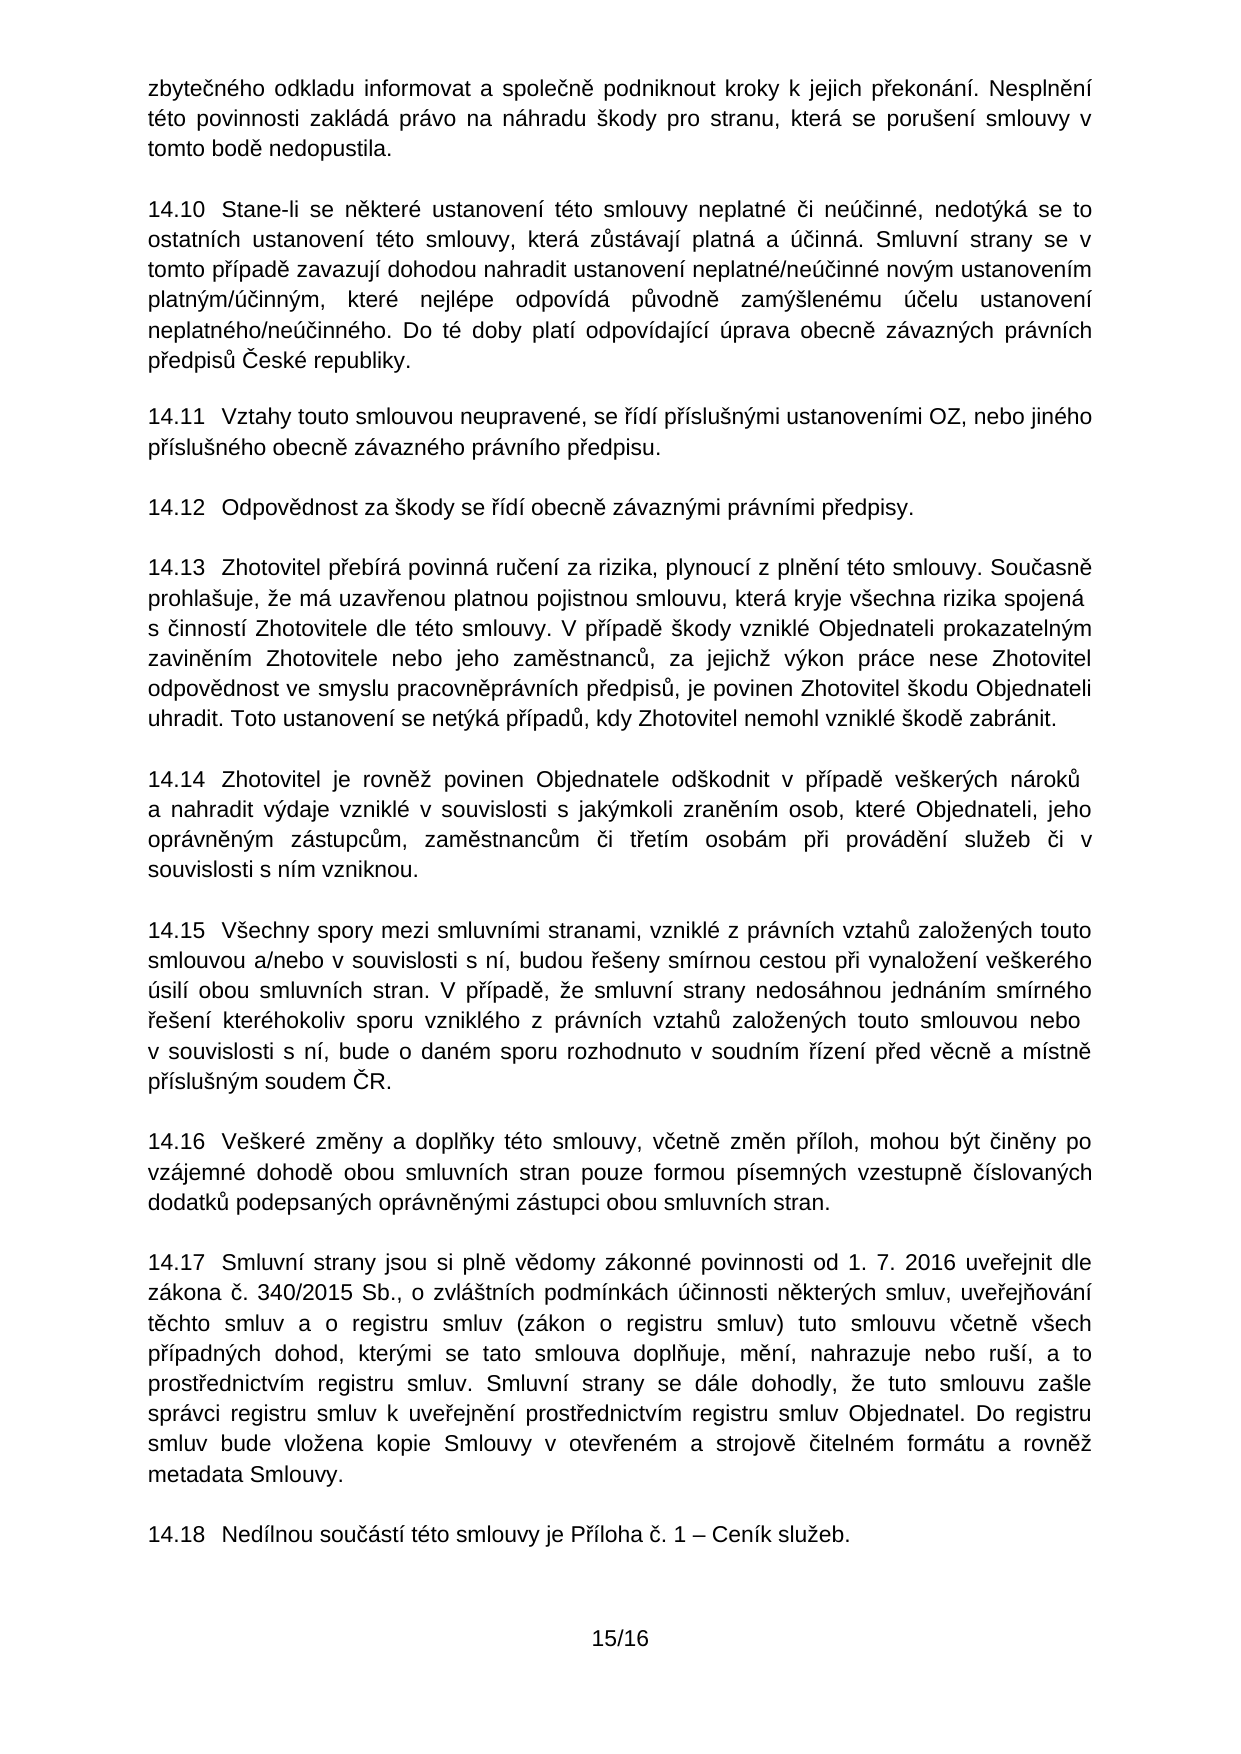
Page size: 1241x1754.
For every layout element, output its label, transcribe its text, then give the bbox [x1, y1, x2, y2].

list Odpovědnost za škody se řídí obecně závaznými právními předpisy. [148, 494, 1093, 520]
list Nedílnou součástí této smlouvy je Příloha č. 1 – Ceník služeb. [148, 1521, 1093, 1547]
list Vztahy touto smlouvou neupravené, se řídí příslušnými ustanoveními OZ, nebo jiného příslušného obecně závazného právního předpisu. [148, 403, 1093, 460]
list Smluvní strany jsou si plně vědomy zákonné povinnosti od 1. 7. 2016 uveřejnit dle zákona č. 340/2015 Sb., o zvláštních podmínkách účinnosti některých smluv, uveřejňování těchto smluv a o registru smluv (zákon o registru smluv) tuto smlouvu včetně všech případných dohod, kterými se tato smlouva doplňuje, mění, nahrazuje nebo ruší, a to prostřednictvím registru smluv. Smluvní strany se dále dohodly, že tuto smlouvu zašle správci registru smluv k uveřejnění prostřednictvím registru smluv Objednatel. Do registru smluv bude vložena kopie Smlouvy v otevřeném a strojově čitelném formátu a rovněž metadata Smlouvy. [148, 1249, 1093, 1487]
list Zhotovitel přebírá povinná ručení za rizika, plynoucí z plnění této smlouvy. Současně prohlašuje, že má uzavřenou platnou pojistnou smlouvu, která kryje všechna rizika spojená s činností Zhotovitele dle této smlouvy. V případě škody vzniklé Objednateli prokazatelným zaviněním Zhotovitele nebo jeho zaměstnanců, za jejichž výkon práce nese Zhotovitel odpovědnost ve smyslu pracovněprávních předpisů, je povinen Zhotovitel škodu Objednateli uhradit. Toto ustanovení se netýká případů, kdy Zhotovitel nemohl vzniklé škodě zabránit. [148, 554, 1093, 732]
list Všechny spory mezi smluvními stranami, vzniklé z právních vztahů založených touto smlouvou a/nebo v souvislosti s ní, budou řešeny smírnou cestou při vynaložení veškerého úsilí obou smluvních stran. V případě, že smluvní strany nedosáhnou jednáním smírného řešení kteréhokoliv sporu vzniklého z právních vztahů založených touto smlouvou nebo v souvislosti s ní, bude o daném sporu rozhodnuto v soudním řízení před věcně a místně příslušným soudem ČR. [148, 917, 1093, 1094]
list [148, 75, 1093, 162]
list Stane-li se některé ustanovení této smlouvy neplatné či neúčinné, nedotýká se to ostatních ustanovení této smlouvy, která zůstávají platná a účinná. Smluvní strany se v tomto případě zavazují dohodou nahradit ustanovení neplatné/neúčinné novým ustanovením platným/účinným, které nejlépe odpovídá původně zamýšlenému účelu ustanovení neplatného/neúčinného. Do té doby platí odpovídající úprava obecně závazných právních předpisů České republiky. [148, 196, 1093, 373]
list Zhotovitel je rovněž povinen Objednatele odškodnit v případě veškerých nároků a nahradit výdaje vzniklé v souvislosti s jakýmkoli zraněním osob, které Objednateli, jeho oprávněným zástupcům, zaměstnancům či třetím osobám při provádění služeb či v souvislosti s ním vzniknou. [148, 766, 1093, 883]
list Veškeré změny a doplňky této smlouvy, včetně změn příloh, mohou být činěny po vzájemné dohodě obou smluvních stran pouze formou písemných vzestupně číslovaných dodatků podepsaných oprávněnými zástupci obou smluvních stran. [148, 1128, 1093, 1215]
